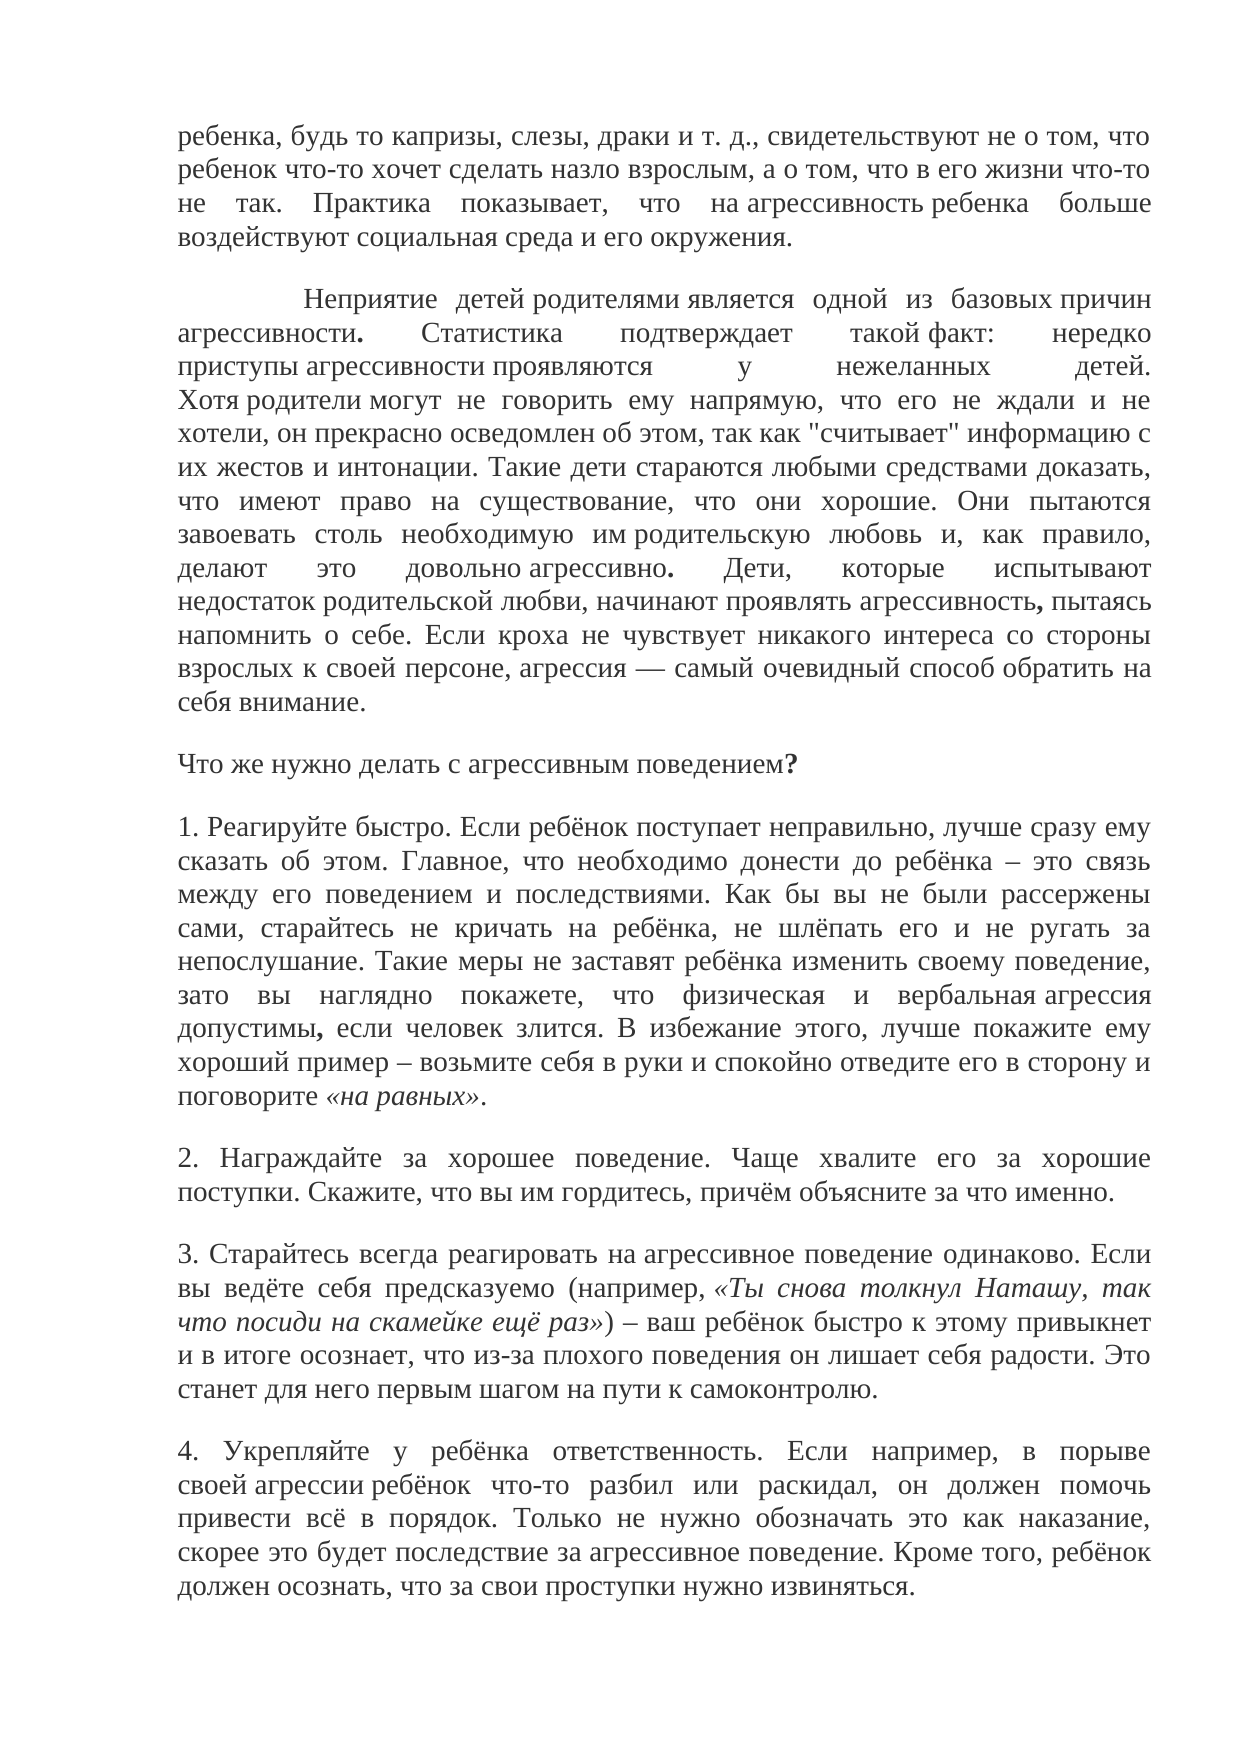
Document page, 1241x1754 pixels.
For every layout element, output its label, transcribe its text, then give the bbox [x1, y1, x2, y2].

text 1. Реагируйте быстро. Если ребёнок поступает неправильно, лучше сразу ему сказать об этом. Главное, что необходимо донести до ребёнка – это связь между его поведением и последствиями. Как бы вы не были рассержены сами, старайтесь не кричать на ребёнка, не шлёпать его и не ругать за непослушание. Такие меры не заставят ребёнка изменить своему поведение, зато вы наглядно покажете, что физическая и вербальная агрессия допустимы, если человек злится. В избежание этого, лучше покажите ему хороший пример – возьмите себя в руки и спокойно отведите его в сторону и поговорите «на равных». [177, 809, 1152, 1111]
text 2. Награждайте за хорошее поведение. Чаще хвалите его за хорошие поступки. Скажите, что вы им гордитесь, причём объясните за что именно. [177, 1140, 1152, 1207]
text 3. Старайтесь всегда реагировать на агрессивное поведение одинаково. Если вы ведёте себя предсказуемо (например, «Ты снова толкнул Наташу, так что посиди на скамейке ещё раз») – ваш ребёнок быстро к этому привыкнет и в итоге осознает, что из-за плохого поведения он лишает себя радости. Это станет для него первым шагом на пути к самоконтролю. [177, 1237, 1152, 1404]
text Что же нужно делать с агрессивным поведением? [177, 747, 1152, 780]
text 4. Укрепляйте у ребёнка ответственность. Если например, в порыве своей агрессии ребёнок что-то разбил или раскидал, он должен помочь привести всё в порядок. Только не нужно обозначать это как наказание, скорее это будет последствие за агрессивное поведение. Кроме того, ребёнок должен осознать, что за свои проступки нужно извиняться. [177, 1433, 1152, 1601]
text Неприятие детей родителями является одной из базовых причин агрессивности. Статистика подтверждает такой факт: нередко приступы агрессивности проявляются у нежеланных детей. Хотя родители могут не говорить ему напрямую, что его не ждали и не хотели, он прекрасно осведомлен об этом, так как "считывает" информацию с их жестов и интонации. Такие дети стараются любыми средствами доказать, что имеют право на существование, что они хорошие. Они пытаются завоевать столь необходимую им родительскую любовь и, как правило, делают это довольно агрессивно. Дети, которые испытывают недостаток родительской любви, начинают проявлять агрессивность, пытаясь напомнить о себе. Если кроха не чувствует никакого интереса со стороны взрослых к своей персоне, агрессия — самый очевидный способ обратить на себя внимание. [177, 281, 1152, 717]
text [177, 118, 1152, 252]
